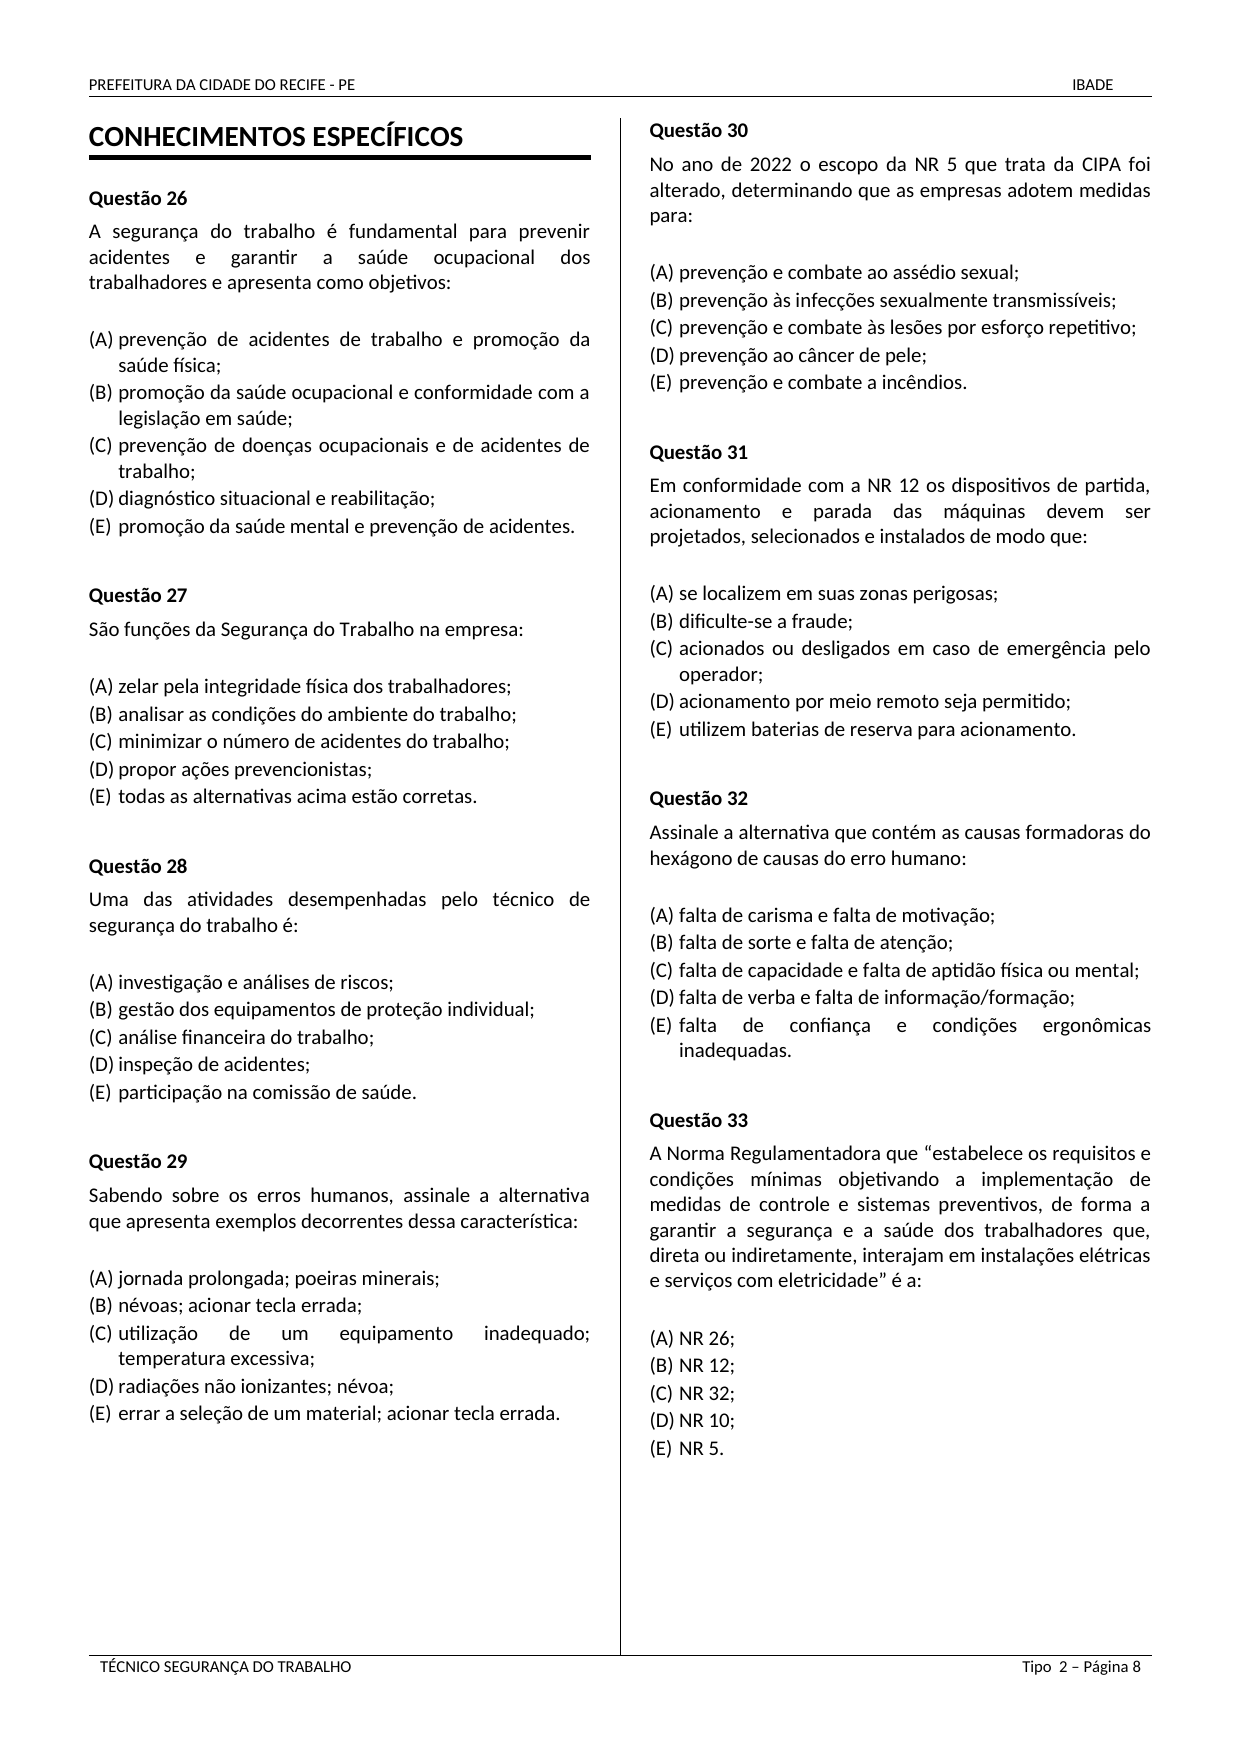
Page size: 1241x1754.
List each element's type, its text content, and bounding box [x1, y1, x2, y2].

text Sabendo sobre os erros humanos, assinale a alternativa que apresenta exemplos decorrentes dessa característica: [89, 1182, 591, 1233]
text Questão 28 [89, 853, 591, 878]
text (C) acionados ou desligados em caso de emergência pelo operador; [649, 636, 1152, 686]
text (B) promoção da saúde ocupacional e conformidade com a legislação em saúde; [89, 379, 591, 430]
text (D) NR 10; [679, 1407, 1152, 1433]
text (B) NR 12; [679, 1352, 1152, 1378]
text (E) participação na comissão de saúde. [118, 1079, 591, 1104]
text (C) falta de capacidade e falta de aptidão física ou mental; [679, 957, 1152, 982]
text (A) falta de carisma e falta de motivação; [679, 902, 1152, 927]
text (C) utilização de um equipamento inadequado; temperatura excessiva; [89, 1320, 591, 1371]
text (B) gestão dos equipamentos de proteção individual; [118, 997, 591, 1022]
text Questão 31 [649, 439, 1152, 464]
text (B) dificulte-se a fraude; [679, 608, 1152, 633]
text (A) prevenção e combate ao assédio sexual; [679, 259, 1152, 285]
text (D) propor ações prevencionistas; [118, 756, 591, 781]
text (E) utilizem baterias de reserva para acionamento. [679, 716, 1152, 741]
text (B) prevenção às infecções sexualmente transmissíveis; [679, 287, 1152, 312]
text Questão 27 [89, 582, 591, 608]
text (C) NR 32; [679, 1380, 1152, 1405]
text Uma das atividades desempenhadas pelo técnico de segurança do trabalho é: [89, 887, 591, 937]
text No ano de 2022 o escopo da NR 5 que trata da CIPA foi alterado, determinando que as empresas adotem medidas para: [649, 151, 1152, 228]
text (A) se localizem em suas zonas perigosas; [679, 581, 1152, 606]
text (C) prevenção de doenças ocupacionais e de acidentes de trabalho; [89, 432, 591, 483]
text Questão 30 [649, 118, 1152, 143]
text (E) errar a seleção de um material; acionar tecla errada. [118, 1400, 591, 1426]
text (D) falta de verba e falta de informação/formação; [679, 984, 1152, 1010]
text (D) diagnóstico situacional e reabilitação; [118, 485, 591, 511]
text (E) falta de confiança e condições ergonômicas inadequadas. [649, 1012, 1152, 1063]
text (A) jornada prolongada; poeiras minerais; [118, 1265, 591, 1290]
text (A) prevenção de acidentes de trabalho e promoção da saúde física; [89, 327, 591, 377]
text (D) radiações não ionizantes; névoa; [118, 1373, 591, 1398]
text (B) analisar as condições do ambiente do trabalho; [118, 701, 591, 726]
text Assinale a alternativa que contém as causas formadoras do hexágono de causas do erro humano: [649, 819, 1152, 870]
text (A) zelar pela integridade física dos trabalhadores; [118, 673, 591, 699]
text (D) inspeção de acidentes; [118, 1052, 591, 1077]
text (C) análise financeira do trabalho; [118, 1024, 591, 1049]
text (B) falta de sorte e falta de atenção; [679, 929, 1152, 955]
text A Norma Regulamentadora que “estabelece os requisitos e condições mínimas objetivando a implementação de medidas de controle e sistemas preventivos, de forma a garantir a segurança e a saúde dos trabalhadores que, direta ou indiretamente, interajam em instalações elétricas e serviços com eletricidade” é a: [649, 1141, 1152, 1293]
text São funções da Segurança do Trabalho na empresa: [89, 616, 591, 642]
text (B) névoas; acionar tecla errada; [89, 1292, 591, 1318]
text (D) acionamento por meio remoto seja permitido; [649, 688, 1152, 714]
text Questão 29 [89, 1149, 591, 1174]
text A segurança do trabalho é fundamental para prevenir acidentes e garantir a saúde ocupacional dos trabalhadores e apresenta como objetivos: [89, 219, 591, 295]
text (E) promoção da saúde mental e prevenção de acidentes. [118, 513, 591, 538]
text CONHECIMENTOS ESPECÍFICOS [89, 118, 591, 155]
text (C) minimizar o número de acidentes do trabalho; [118, 728, 591, 754]
text (D) prevenção ao câncer de pele; [679, 342, 1152, 367]
text (E) prevenção e combate a incêndios. [679, 369, 1152, 395]
text Questão 32 [649, 786, 1152, 811]
text (A) NR 26; [679, 1325, 1152, 1350]
text (E) todas as alternativas acima estão corretas. [118, 783, 591, 809]
text Questão 33 [649, 1107, 1152, 1132]
text Em conformidade com a NR 12 os dispositivos de partida, acionamento e parada das máquinas devem ser projetados, selecionados e instalados de modo que: [649, 473, 1152, 549]
text (C) prevenção e combate às lesões por esforço repetitivo; [679, 314, 1152, 340]
text Questão 26 [89, 185, 591, 210]
text (E) NR 5. [679, 1435, 1152, 1460]
text (A) investigação e análises de riscos; [118, 969, 591, 994]
